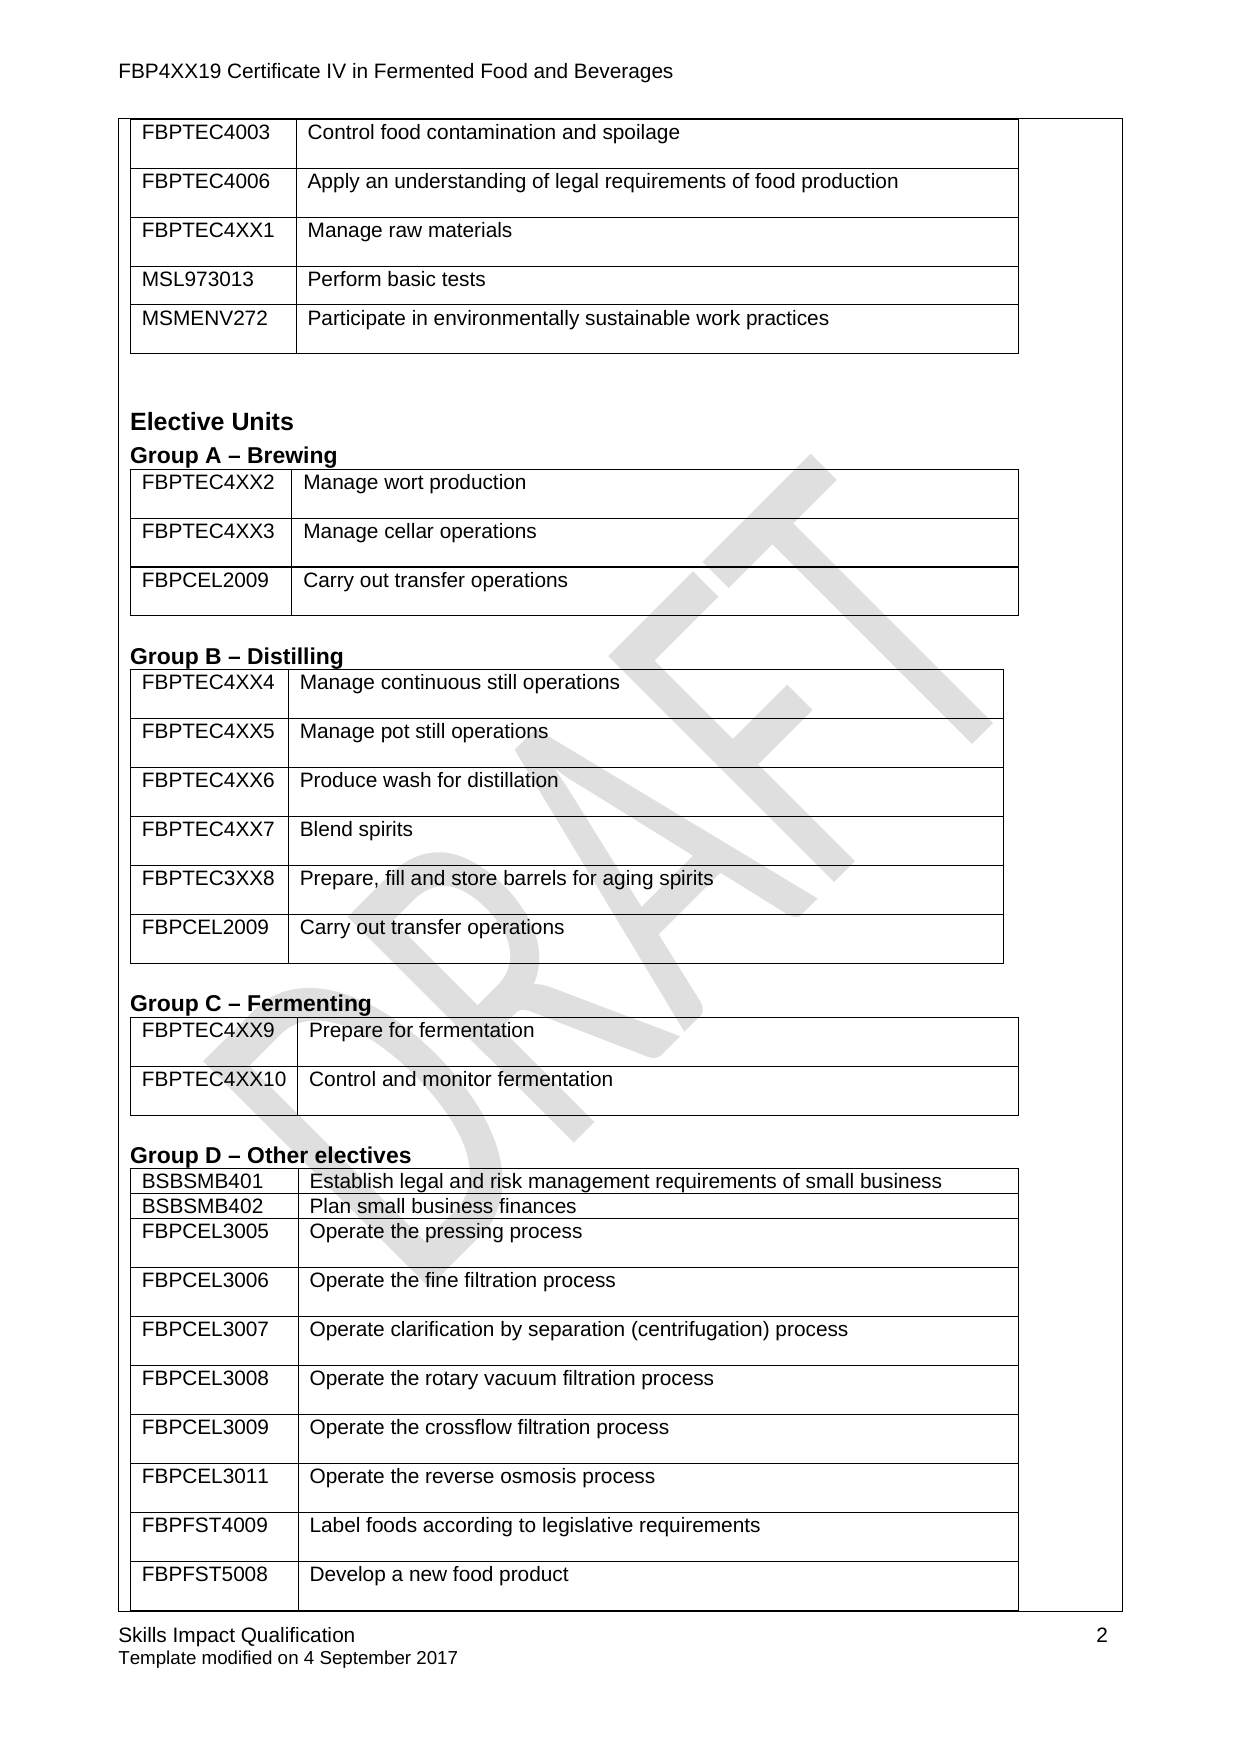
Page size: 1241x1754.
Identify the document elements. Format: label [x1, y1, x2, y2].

table_cell [119, 119, 1122, 1611]
